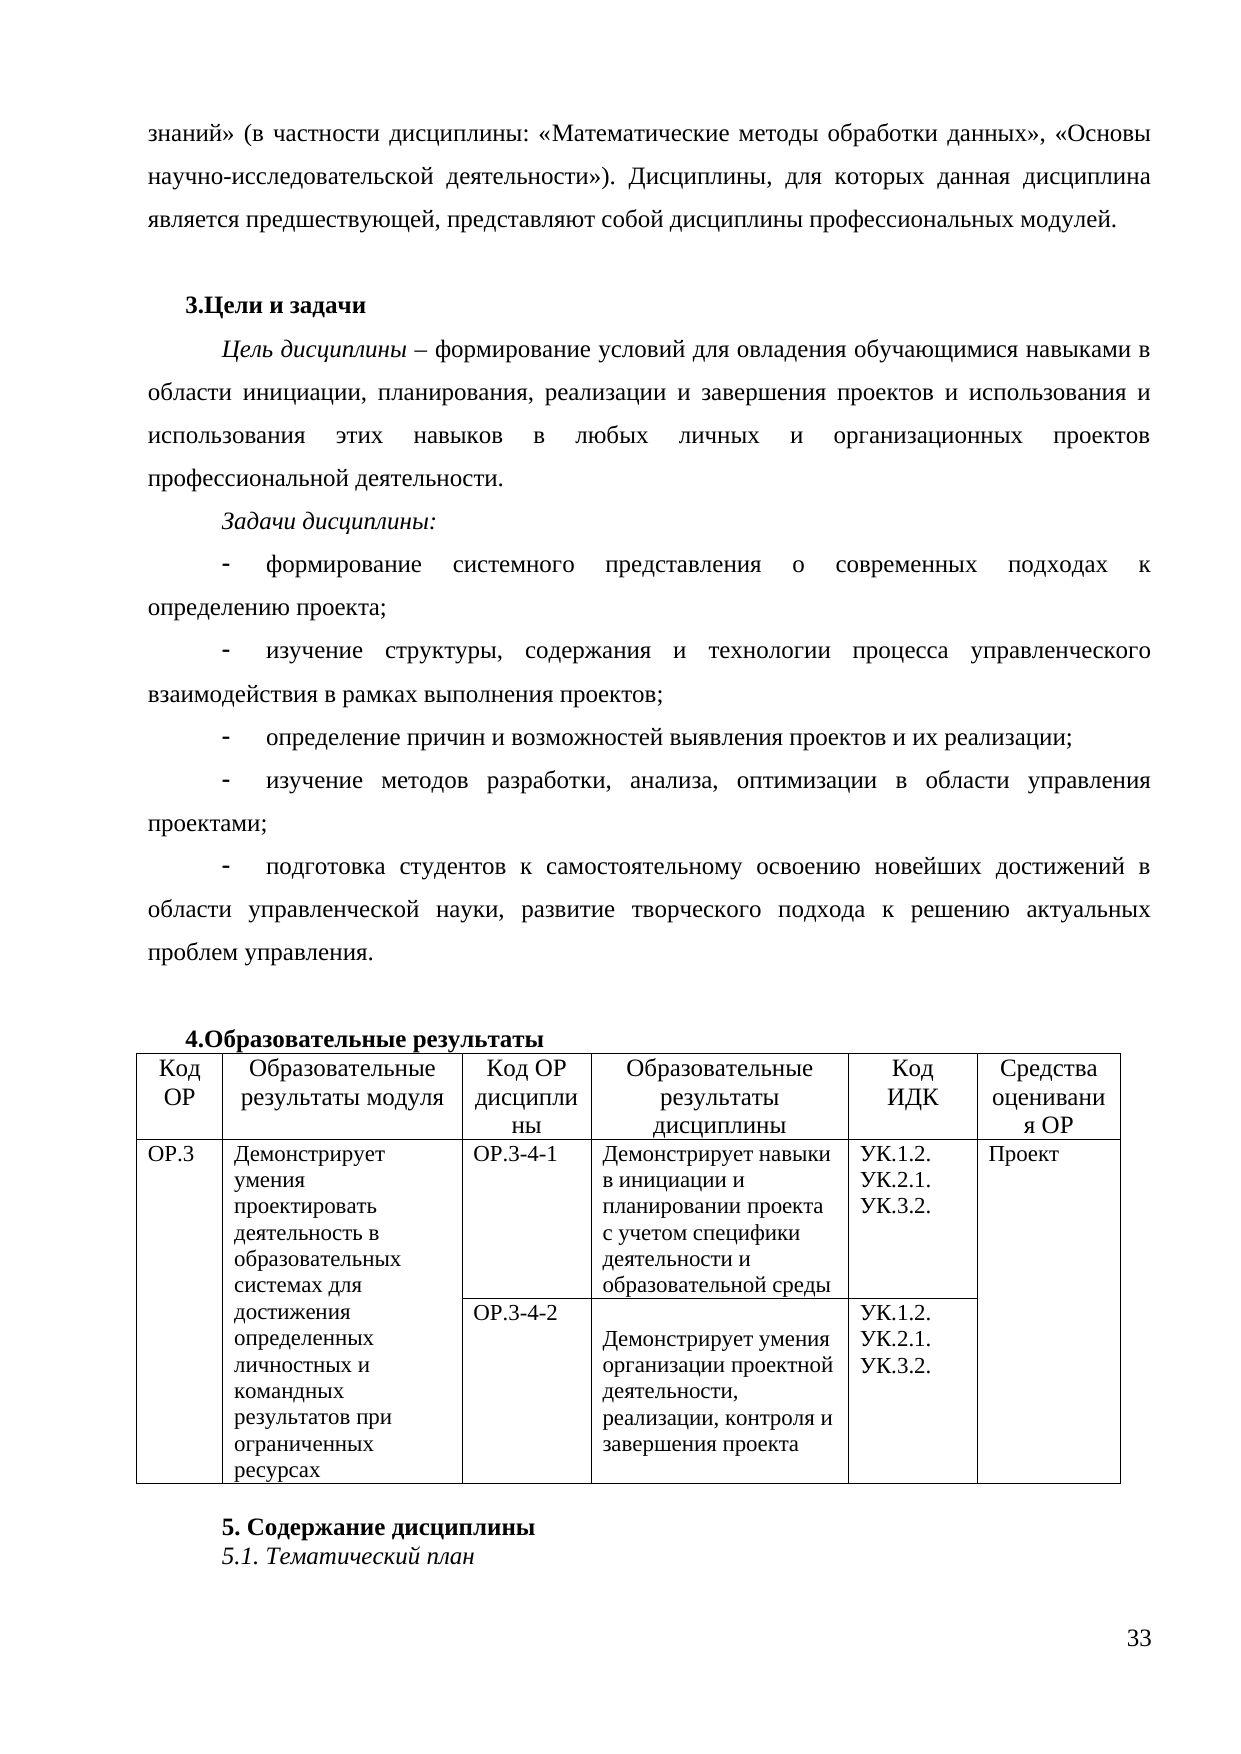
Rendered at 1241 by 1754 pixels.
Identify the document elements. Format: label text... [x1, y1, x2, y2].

table_cell Демонстрирует умения проектировать деятельность в образовательных системах для достижения определенных личностных и командных результатов при ограниченных ресурсах [223, 1140, 462, 1482]
table_header Средства оценивания ОР [978, 1054, 1120, 1139]
table_cell Проект [978, 1140, 1120, 1482]
table_header Код ОР дисциплины [463, 1054, 591, 1139]
table_header Образовательные результаты модуля [223, 1054, 462, 1139]
table_cell ОР.3-4-2 [463, 1299, 591, 1482]
list подготовка студентов к самостоятельному освоению новейших достижений в области управленческой науки, развитие творческого подхода к решению актуальных проблем управления. [148, 851, 1152, 966]
text 5. Содержание дисциплины [148, 1512, 1152, 1541]
text 5.1. Тематический план [148, 1541, 1152, 1570]
list определение причин и возможностей выявления проектов и их реализации; [148, 722, 1152, 751]
table_header Код ОР [137, 1054, 222, 1139]
table_cell УК.1.2. УК.2.1. УК.3.2. [849, 1140, 977, 1298]
list формирование системного представления о современных подходах к определению проекта; [148, 549, 1152, 621]
table_cell ОР.3-4-1 [463, 1140, 591, 1298]
table_cell Демонстрирует навыки в инициации и планировании проекта с учетом специфики деятельности и образовательной среды [592, 1140, 848, 1298]
text 3.Цели и задачи [185, 291, 1152, 319]
table_cell Демонстрирует умения организации проектной деятельности, реализации, контроля и завершения проекта [592, 1299, 848, 1482]
table_cell УК.1.2. УК.2.1. УК.3.2. [849, 1299, 977, 1482]
text Цель дисциплины – формирование условий для овладения обучающимися навыками в области инициации, планирования, реализации и завершения проектов и использования и использования этих навыков в любых личных и организационных проектов профессиональной деятельности. [148, 334, 1152, 492]
text Задачи дисциплины: [148, 506, 1152, 535]
text 4.Образовательные результаты [185, 1024, 1152, 1052]
table_header Код ИДК [849, 1054, 977, 1139]
list изучение структуры, содержания и технологии процесса управленческого взаимодействия в рамках выполнения проектов; [148, 636, 1152, 707]
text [148, 118, 1152, 233]
table_cell ОР.3 [137, 1140, 222, 1482]
table_header Образовательные результаты дисциплины [592, 1054, 848, 1139]
list изучение методов разработки, анализа, оптимизации в области управления проектами; [148, 765, 1152, 837]
